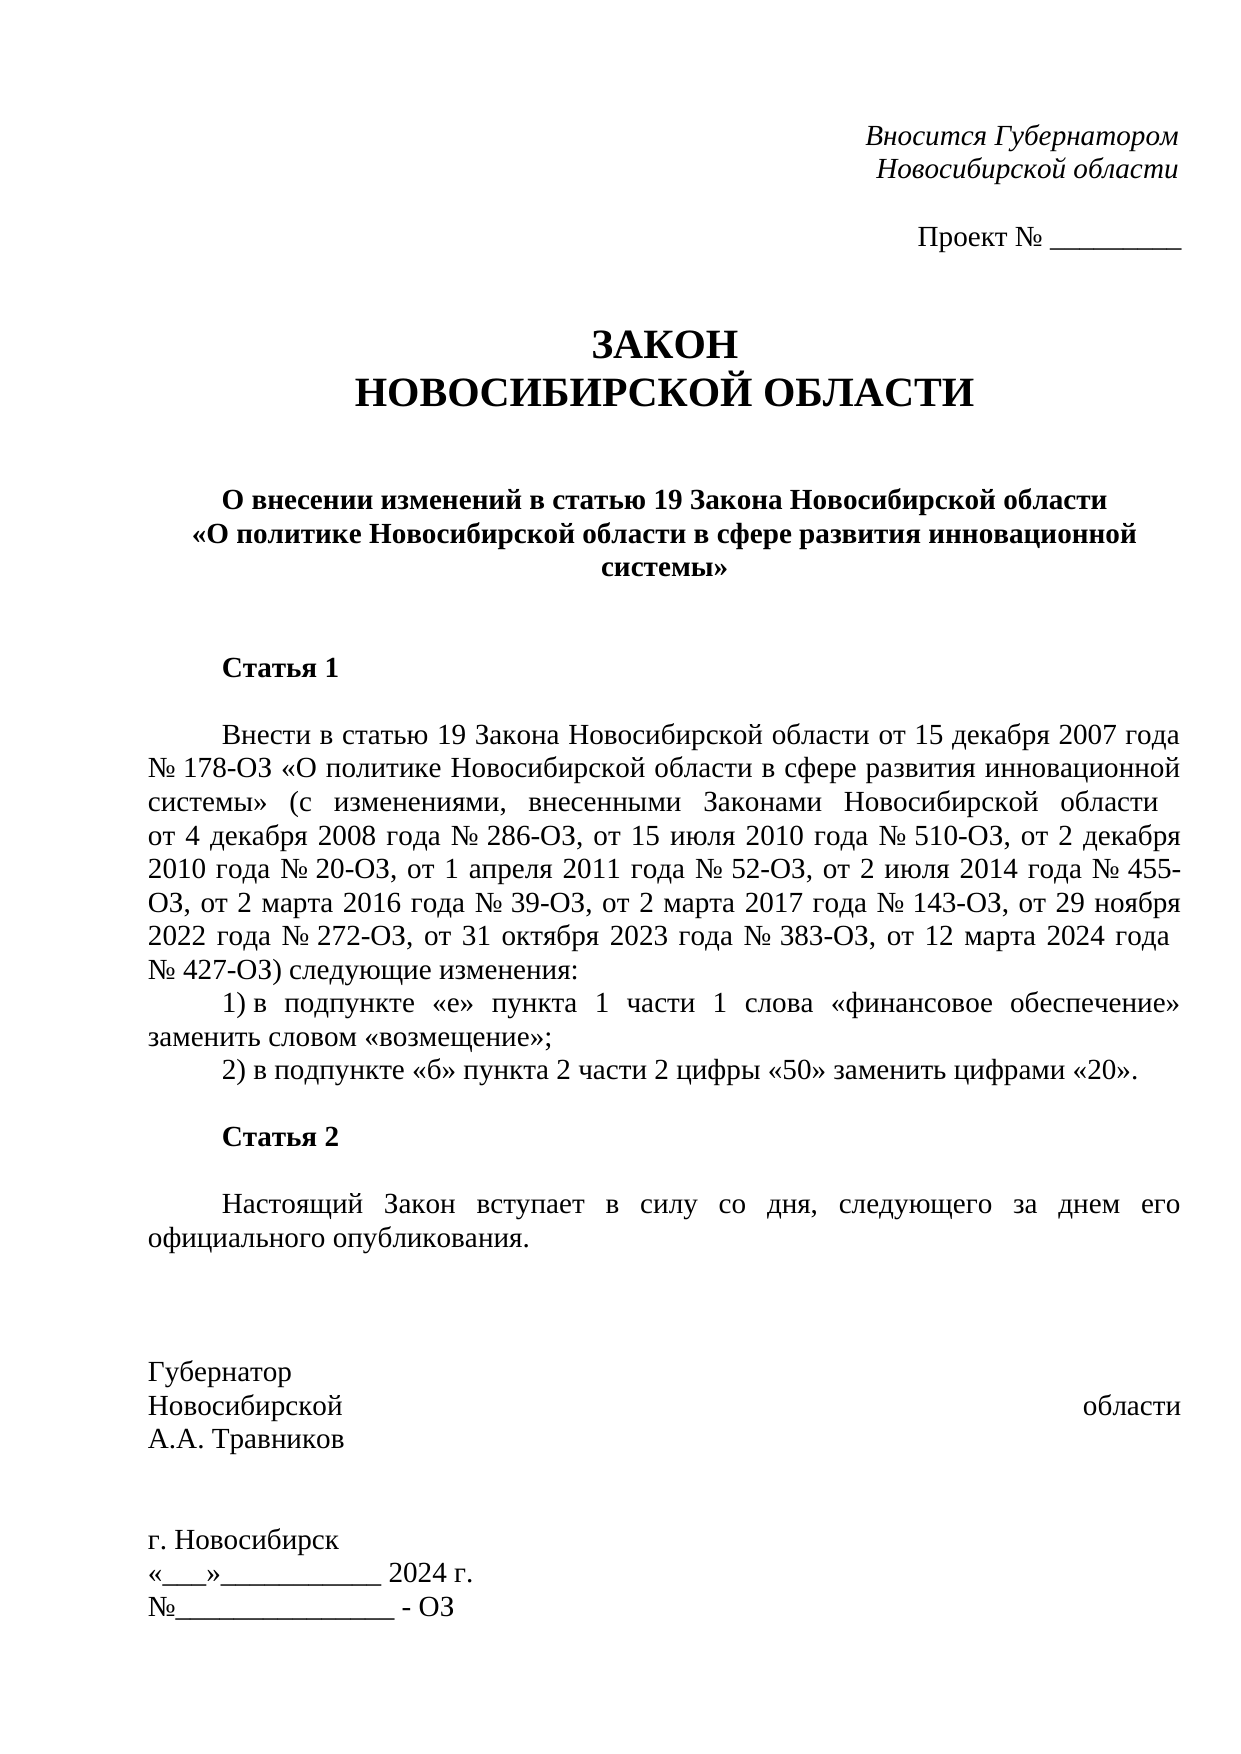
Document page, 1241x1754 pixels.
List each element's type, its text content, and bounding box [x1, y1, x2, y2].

text «О политике Новосибирской области в сфере развития инновационной системы» [148, 516, 1181, 583]
text Новосибирской области А.А. Травников [148, 1388, 1181, 1455]
title Проект № _________ [148, 219, 1181, 252]
title Вносится Губернатором [148, 118, 1181, 152]
text Внести в статью 19 Закона Новосибирской области от 15 декабря 2007 года № 178-ОЗ «О политике Новосибирской области в сфере развития инновационной системы» (с изменениями, внесенными Законами Новосибирской области от 4 декабря 2008 года № 286-ОЗ, от 15 июля 2010 года № 510-ОЗ, от 2 декабря 2010 года № 20-ОЗ, от 1 апреля 2011 года № 52-ОЗ, от 2 июля 2014 года № 455-ОЗ, от 2 марта 2016 года № 39-ОЗ, от 2 марта 2017 года № 143-ОЗ, от 29 ноября 2022 года № 272-ОЗ, от 31 октября 2023 года № 383-ОЗ, от 12 марта 2024 года № 427-ОЗ) следующие изменения: [148, 717, 1181, 985]
title Новосибирской области [148, 152, 1181, 185]
text Губернатор [148, 1354, 1181, 1388]
title ЗАКОН [148, 319, 1181, 367]
text №_______________ - ОЗ [148, 1589, 1181, 1623]
text 1) в подпункте «е» пункта 1 части 1 слова «финансовое обеспечение» заменить словом «возмещение»; [148, 985, 1181, 1052]
text г. Новосибирск [148, 1522, 1181, 1556]
text 2) в подпункте «б» пункта 2 части 2 цифры «50» заменить цифрами «20». [148, 1052, 1181, 1086]
text Статья 1 [148, 650, 1181, 683]
title НОВОСИБИРСКОЙ ОБЛАСТИ [148, 367, 1181, 415]
text Настоящий Закон вступает в силу со дня, следующего за днем его официального опубликования. [148, 1187, 1181, 1254]
text О внесении изменений в статью 19 Закона Новосибирской области [148, 482, 1181, 516]
text «___»___________ 2024 г. [148, 1556, 1181, 1589]
text Статья 2 [148, 1119, 1181, 1153]
